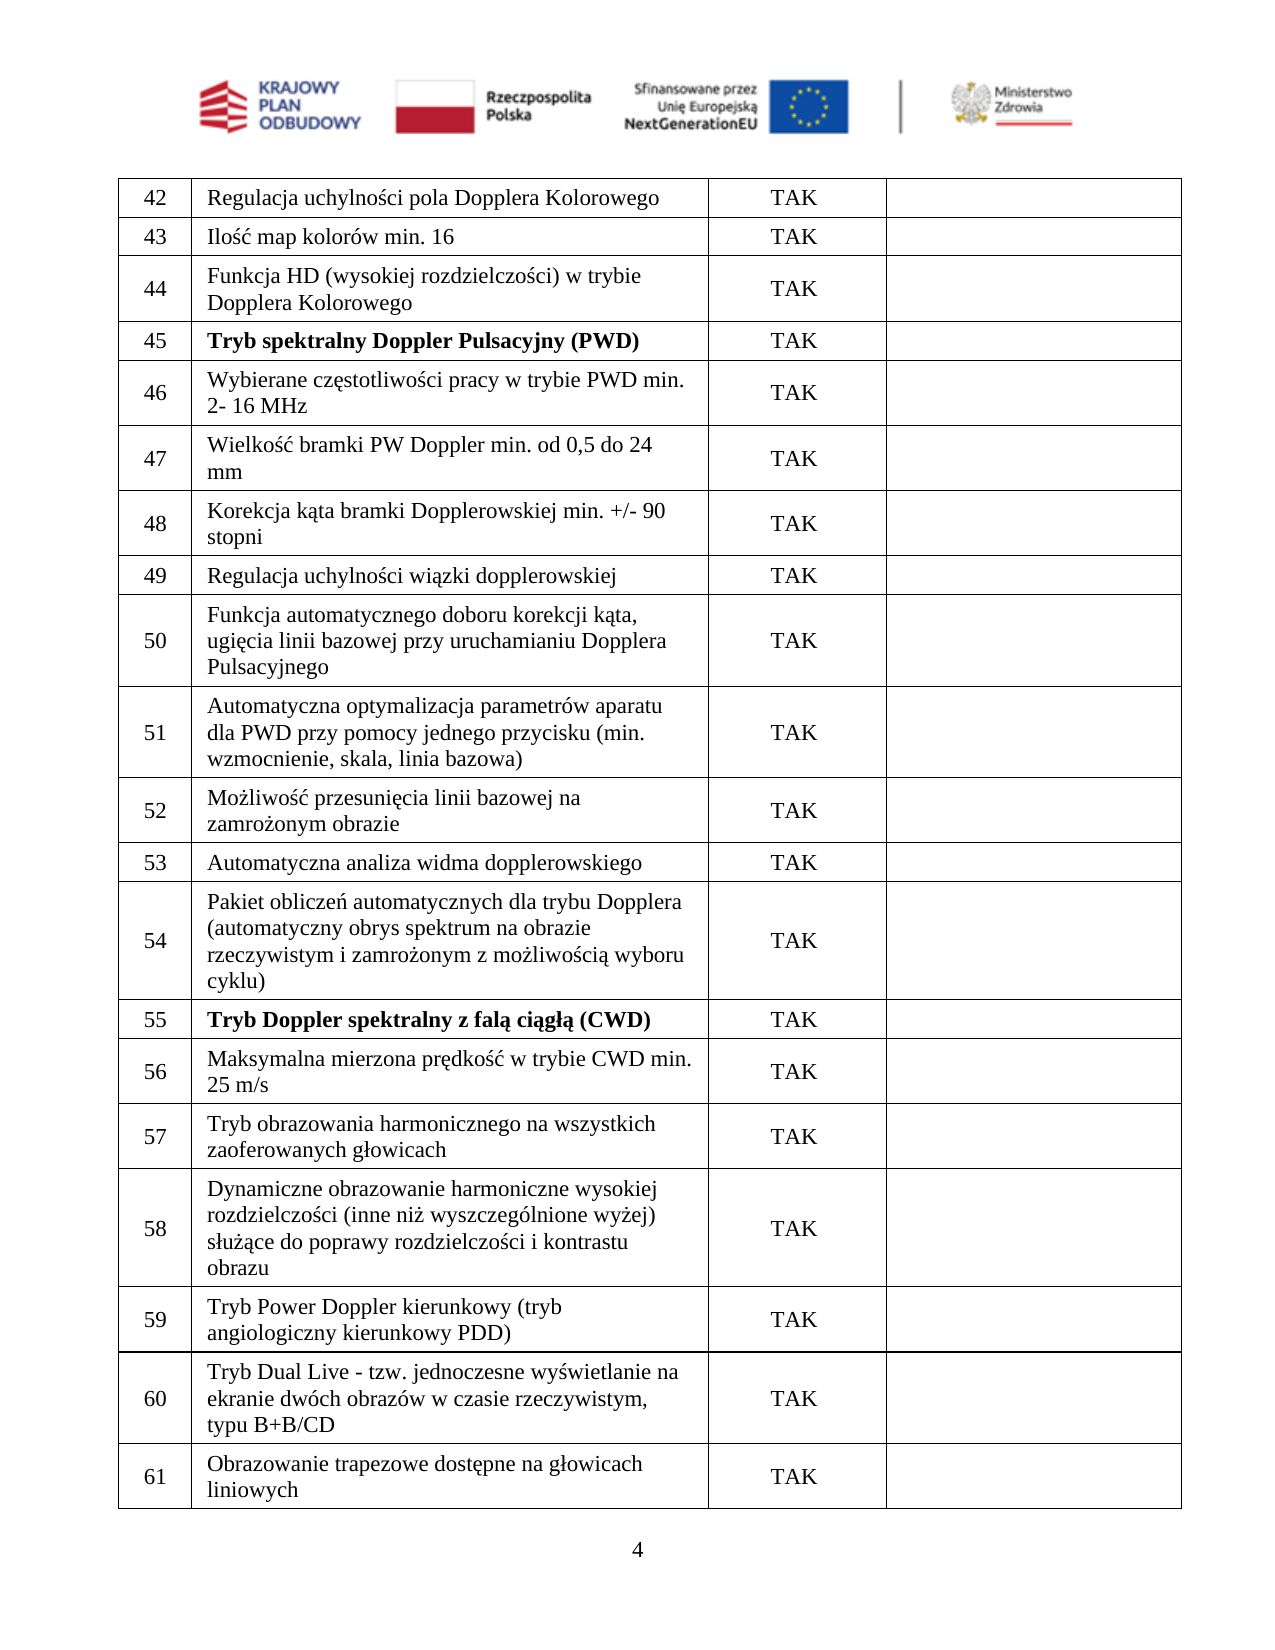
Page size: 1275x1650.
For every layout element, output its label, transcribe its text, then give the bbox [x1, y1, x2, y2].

table_cell 48 [119, 491, 191, 555]
table_cell 59 [119, 1287, 191, 1351]
table_cell [887, 491, 1181, 555]
table_cell 57 [119, 1104, 191, 1168]
table_cell 60 [119, 1353, 191, 1443]
table_cell TAK [709, 1287, 886, 1351]
table_cell [887, 1104, 1181, 1168]
table_cell TAK [709, 1039, 886, 1103]
table_cell 44 [119, 256, 191, 321]
table_cell [887, 843, 1181, 881]
table_cell Wybierane częstotliwości pracy w trybie PWD min. 2- 16 MHz [192, 361, 708, 425]
table_cell [887, 179, 1181, 217]
table_cell [887, 256, 1181, 321]
table_cell 53 [119, 843, 191, 881]
table_cell 61 [119, 1444, 191, 1508]
table_cell [887, 778, 1181, 842]
table_cell TAK [709, 687, 886, 777]
table_cell Automatyczna optymalizacja parametrów aparatu dla PWD przy pomocy jednego przycisku (min. wzmocnienie, skala, linia bazowa) [192, 687, 708, 777]
table_cell 56 [119, 1039, 191, 1103]
table_cell Możliwość przesunięcia linii bazowej na zamrożonym obrazie [192, 778, 708, 842]
table_cell 47 [119, 426, 191, 490]
table_cell TAK [709, 556, 886, 594]
table_cell 42 [119, 179, 191, 217]
table_cell [887, 361, 1181, 425]
table_cell 55 [119, 1000, 191, 1038]
table_cell [887, 1444, 1181, 1508]
picture [184, 59, 1091, 150]
table_cell TAK [709, 1000, 886, 1038]
table_cell TAK [709, 322, 886, 359]
table_cell [887, 1287, 1181, 1351]
table_cell TAK [709, 1444, 886, 1508]
table_cell Wielkość bramki PW Doppler min. od 0,5 do 24 mm [192, 426, 708, 490]
table_cell TAK [709, 491, 886, 555]
table_cell Korekcja kąta bramki Dopplerowskiej min. +/- 90 stopni [192, 491, 708, 555]
table_cell 52 [119, 778, 191, 842]
table_cell [887, 1353, 1181, 1443]
table_cell [887, 322, 1181, 359]
table_cell Automatyczna analiza widma dopplerowskiego [192, 843, 708, 881]
table_cell TAK [709, 426, 886, 490]
table_cell Regulacja uchylności wiązki dopplerowskiej [192, 556, 708, 594]
table_cell [887, 595, 1181, 686]
table_cell TAK [709, 595, 886, 686]
table_cell [887, 1169, 1181, 1286]
table_cell [887, 882, 1181, 999]
table_cell 50 [119, 595, 191, 686]
table_cell 51 [119, 687, 191, 777]
table_cell TAK [709, 256, 886, 321]
table_cell Funkcja automatycznego doboru korekcji kąta, ugięcia linii bazowej przy uruchamianiu Dopplera Pulsacyjnego [192, 595, 708, 686]
table_cell TAK [709, 843, 886, 881]
table_cell Tryb Doppler spektralny z falą ciągłą (CWD) [192, 1000, 708, 1038]
table_cell TAK [709, 1353, 886, 1443]
table_cell [887, 1000, 1181, 1038]
table_cell TAK [709, 1104, 886, 1168]
table_cell Tryb spektralny Doppler Pulsacyjny (PWD) [192, 322, 708, 359]
table_cell 49 [119, 556, 191, 594]
table_cell [887, 687, 1181, 777]
table_cell Tryb Dual Live - tzw. jednoczesne wyświetlanie na ekranie dwóch obrazów w czasie rzeczywistym, typu B+B/CD [192, 1353, 708, 1443]
table_cell [887, 426, 1181, 490]
table_cell 43 [119, 218, 191, 255]
table_cell [887, 556, 1181, 594]
table_cell Funkcja HD (wysokiej rozdzielczości) w trybie Dopplera Kolorowego [192, 256, 708, 321]
table_cell [887, 218, 1181, 255]
table_cell TAK [709, 361, 886, 425]
table_cell Maksymalna mierzona prędkość w trybie CWD min. 25 m/s [192, 1039, 708, 1103]
table_cell Tryb Power Doppler kierunkowy (tryb angiologiczny kierunkowy PDD) [192, 1287, 708, 1351]
table_cell TAK [709, 882, 886, 999]
table_cell Pakiet obliczeń automatycznych dla trybu Dopplera (automatyczny obrys spektrum na obrazie rzeczywistym i zamrożonym z możliwością wyboru cyklu) [192, 882, 708, 999]
table_cell 45 [119, 322, 191, 359]
table_cell TAK [709, 218, 886, 255]
table_cell Obrazowanie trapezowe dostępne na głowicach liniowych [192, 1444, 708, 1508]
table_cell TAK [709, 1169, 886, 1286]
table_cell Ilość map kolorów min. 16 [192, 218, 708, 255]
table_cell Dynamiczne obrazowanie harmoniczne wysokiej rozdzielczości (inne niż wyszczególnione wyżej) służące do poprawy rozdzielczości i kontrastu obrazu [192, 1169, 708, 1286]
table_cell Regulacja uchylności pola Dopplera Kolorowego [192, 179, 708, 217]
table_cell 46 [119, 361, 191, 425]
table_cell 58 [119, 1169, 191, 1286]
table_cell [887, 1039, 1181, 1103]
table_cell 54 [119, 882, 191, 999]
table_cell TAK [709, 778, 886, 842]
table_cell Tryb obrazowania harmonicznego na wszystkich zaoferowanych głowicach [192, 1104, 708, 1168]
table_cell TAK [709, 179, 886, 217]
